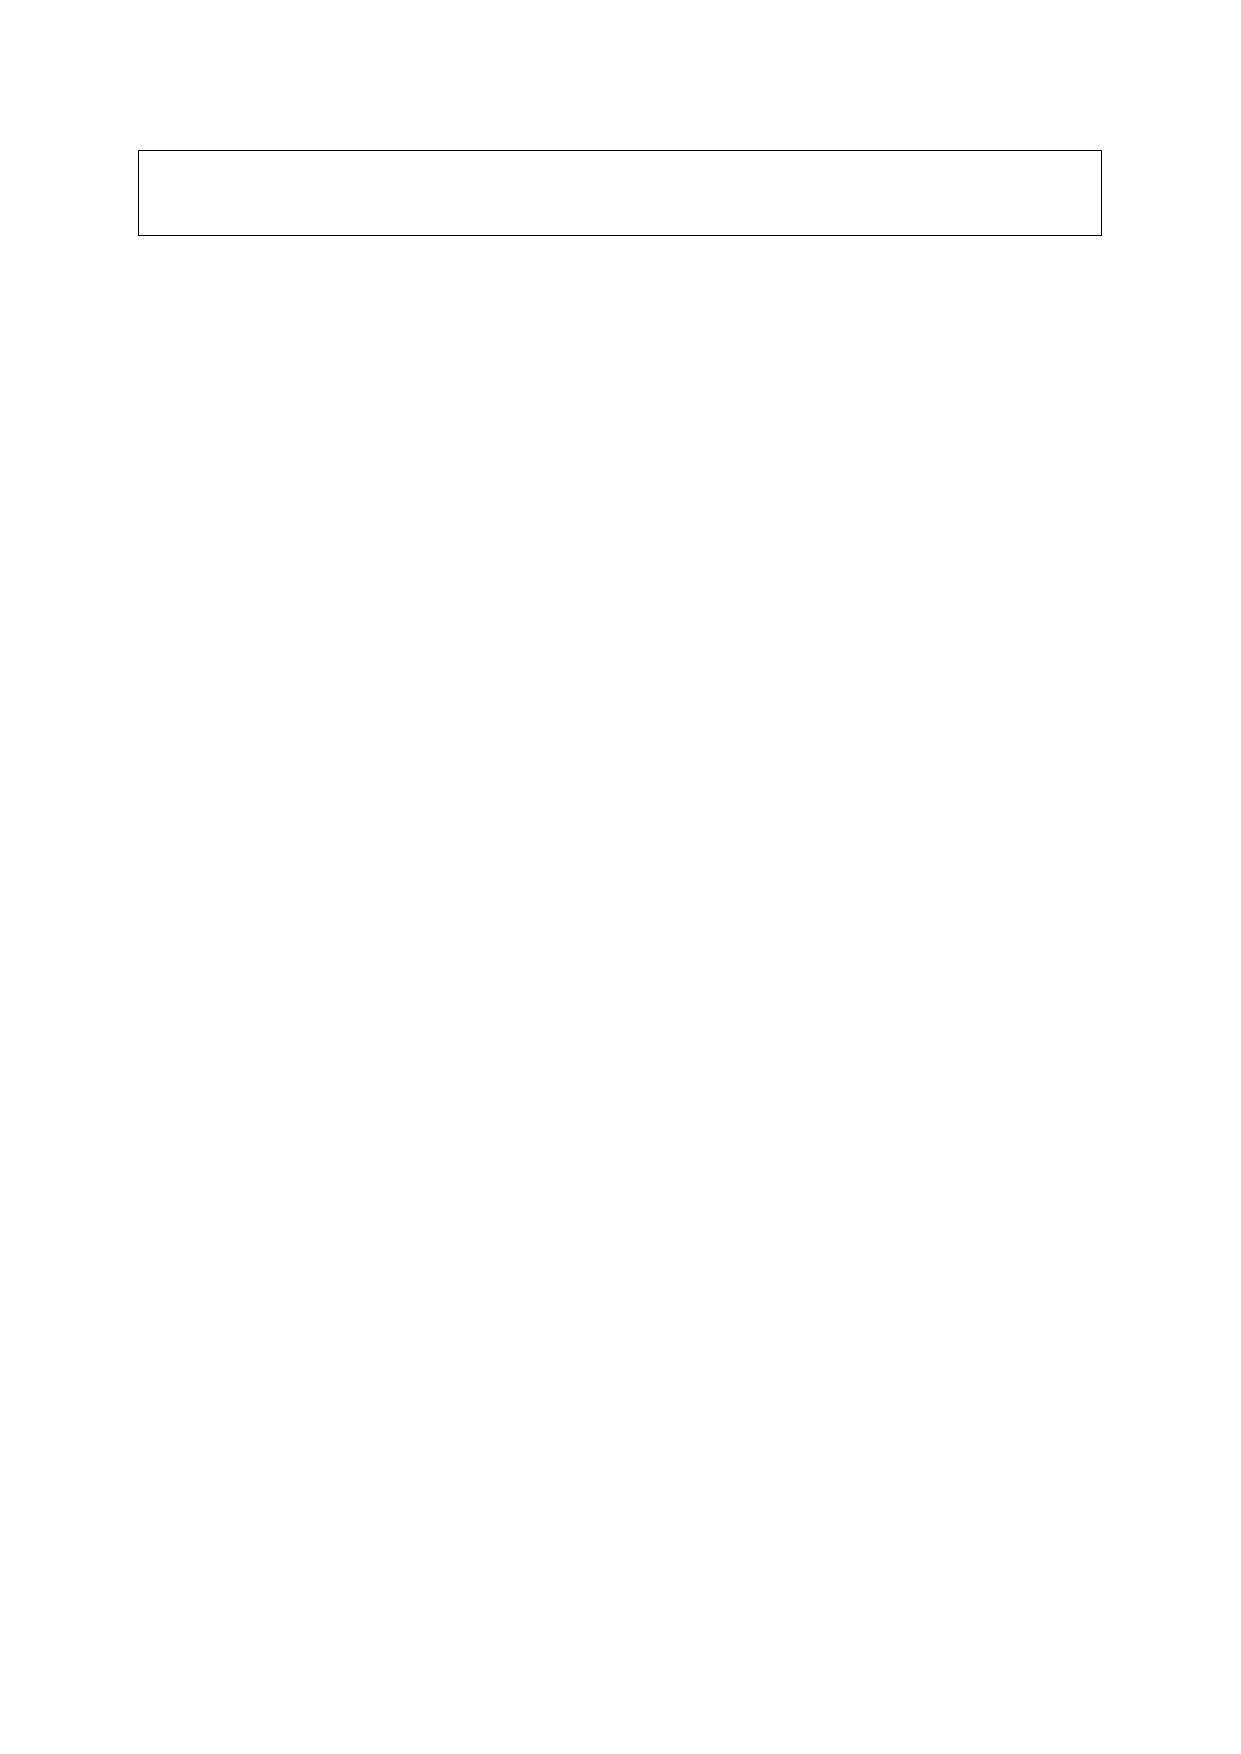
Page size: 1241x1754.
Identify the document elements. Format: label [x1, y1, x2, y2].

table_cell [139, 151, 1101, 235]
